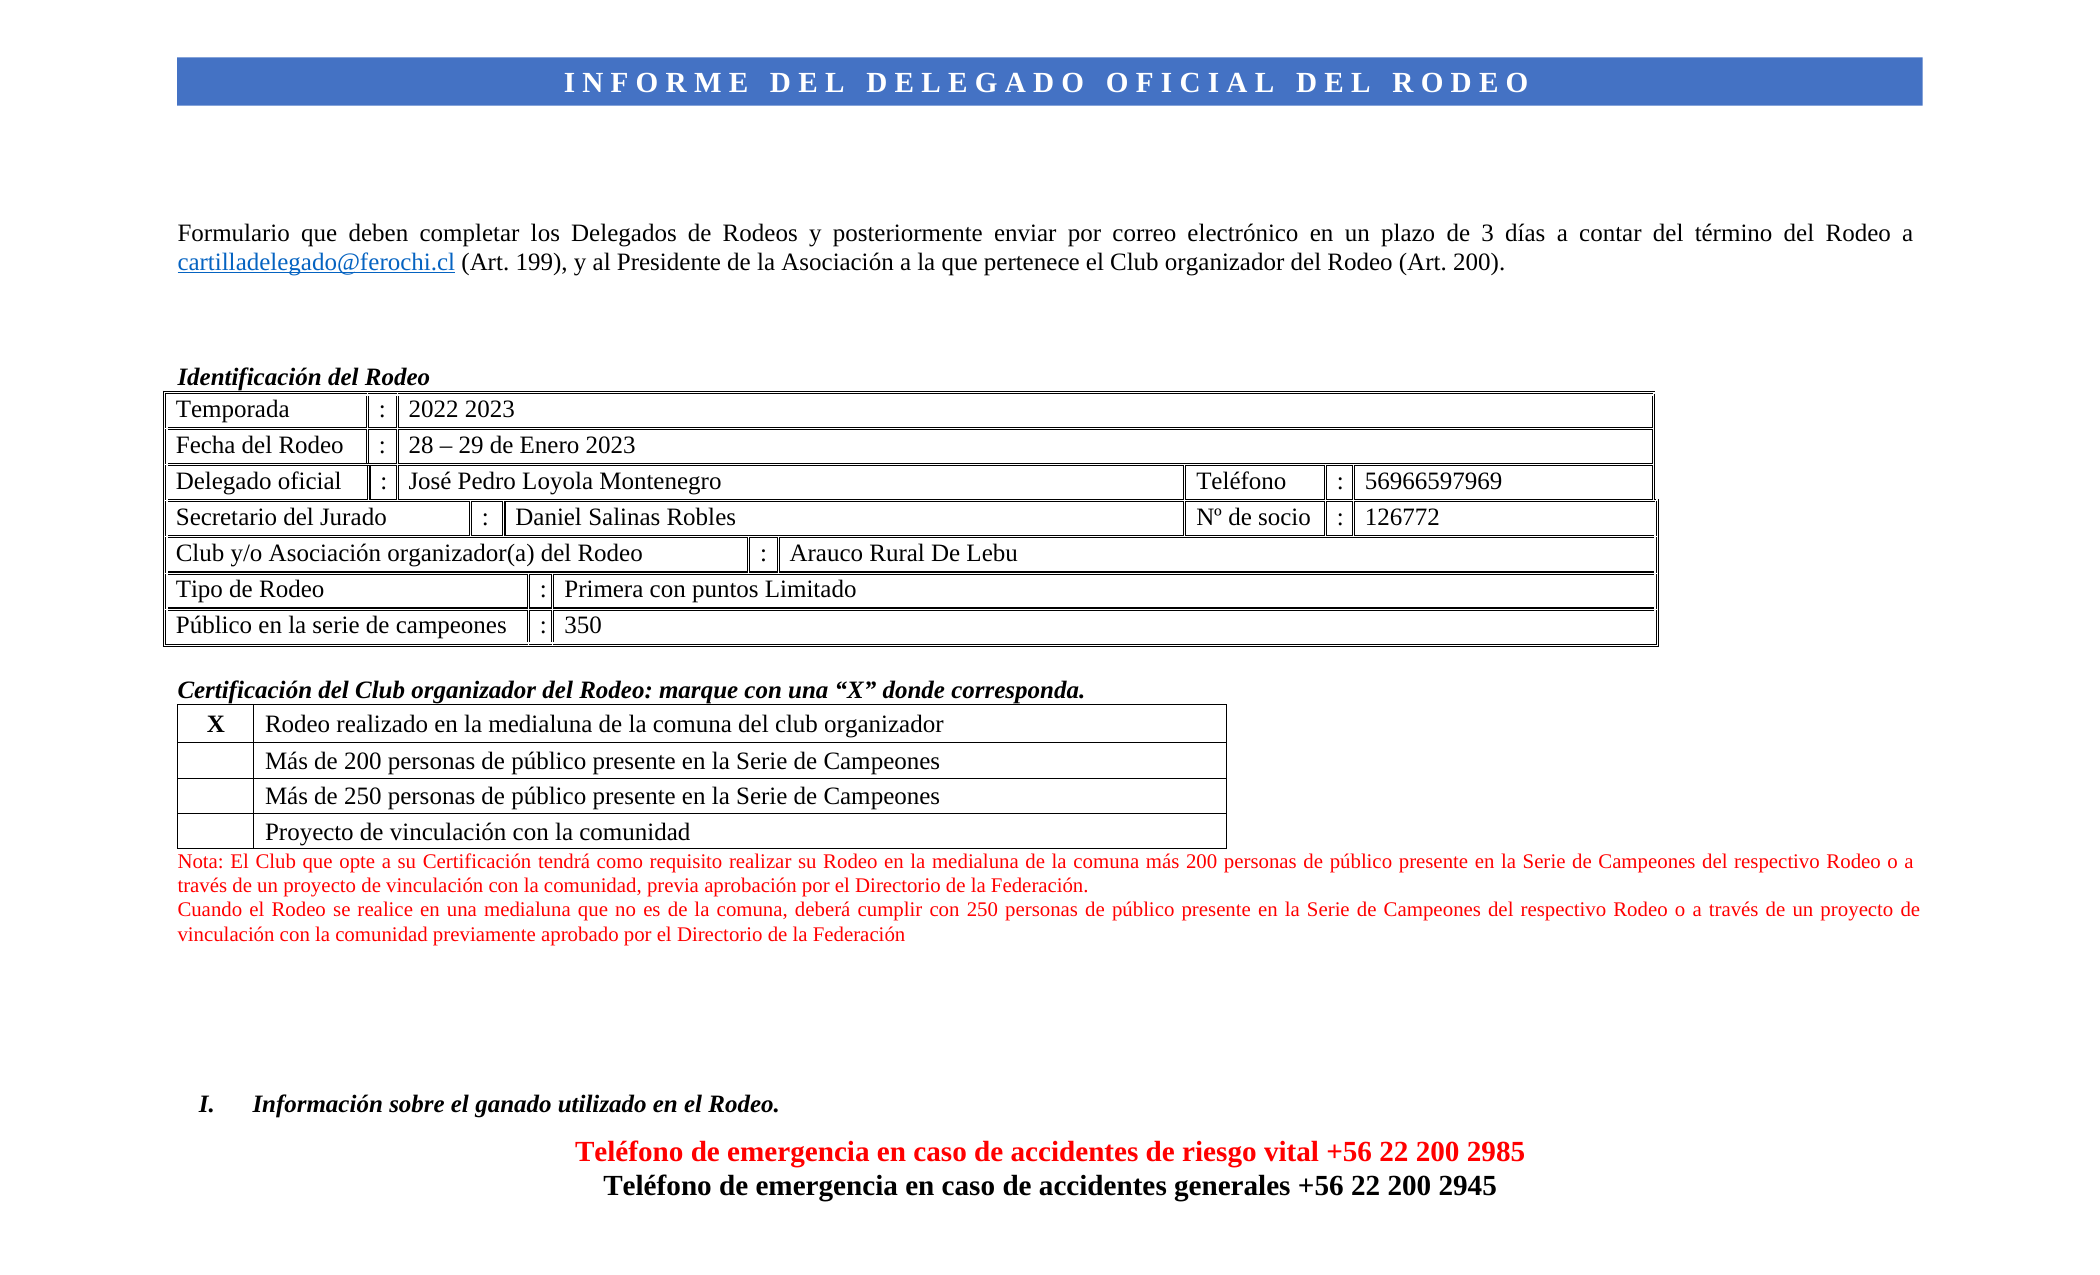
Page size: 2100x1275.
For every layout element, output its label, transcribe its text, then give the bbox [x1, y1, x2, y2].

table_cell : [369, 430, 396, 463]
table_cell [178, 743, 253, 777]
text Identificación del Rodeo [177, 362, 1923, 391]
table_cell 350 [553, 607, 1656, 644]
table_cell Tipo de Rodeo [166, 571, 527, 607]
table_header 2022 2023 [397, 394, 1653, 427]
table_header : [368, 394, 397, 427]
table_cell [178, 779, 253, 813]
table_cell Daniel Salinas Robles [506, 502, 1183, 535]
table_cell Delegado oficial [166, 463, 367, 499]
table_header Rodeo realizado en la medialuna de la comuna del club organizador [254, 705, 1226, 742]
table_cell Arauco Rural De Lebu [778, 535, 1658, 571]
table_cell : [472, 502, 502, 535]
text Nota: El Club que opte a su Certificación tendrá como requisito realizar su Rodeo en la medialuna de la comuna más 200 personas de público presente en la Serie de Campeones del respectivo Rodeo o a través de un proyecto de vinculación con la comunidad, previa aprobación por el Directorio de la Federación. [177, 849, 1917, 897]
text Cuando el Rodeo se realice en una medialuna que no es de la comuna, deberá cumplir con 250 personas de público presente en la Serie de Campeones del respectivo Rodeo o a través de un proyecto de vinculación con la comunidad previamente aprobado por el Directorio de la Federación [177, 897, 1923, 946]
table_cell : [750, 538, 777, 571]
table_cell Más de 250 personas de público presente en la Serie de Campeones [254, 779, 1226, 813]
text Formulario que deben completar los Delegados de Rodeos y posteriormente enviar por correo electrónico en un plazo de 3 días a contar del término del Rodeo a cartilladelegado@ferochi.cl (Art. 199), y al Presidente de la Asociación a la que pertenece el Club organizador del Rodeo (Art. 200). [177, 218, 1917, 276]
table_cell Nº de socio [1186, 502, 1324, 535]
table_cell : [528, 607, 553, 644]
table_cell Público en la serie de campeones [166, 607, 528, 644]
table_cell Más de 200 personas de público presente en la Serie de Campeones [254, 743, 1226, 777]
table_cell : [530, 575, 551, 607]
table_cell [178, 814, 253, 848]
table_cell 56966597969 [1355, 466, 1652, 499]
table_cell : [1327, 502, 1352, 535]
table_cell : [371, 466, 396, 499]
table_cell Teléfono [1186, 466, 1324, 499]
table_cell 126772 [1353, 499, 1658, 535]
table_cell Proyecto de vinculación con la comunidad [254, 814, 1226, 848]
table_cell Primera con puntos Limitado [554, 571, 1656, 607]
table_cell : [1327, 466, 1352, 499]
list Información sobre el ganado utilizado en el Rodeo. [215, 1089, 1923, 1118]
table_cell Secretario del Jurado [164, 499, 470, 535]
table_header X [178, 705, 253, 742]
text Certificación del Club organizador del Rodeo: marque con una “X” donde corresponda. [177, 676, 1923, 704]
table_cell Fecha del Rodeo [166, 427, 366, 463]
table_cell José Pedro Loyola Montenegro [399, 466, 1183, 499]
table_cell 28 – 29 de Enero 2023 [399, 430, 1652, 463]
table_cell Club y/o Asociación organizador(a) del Rodeo [164, 535, 748, 571]
table_header Temporada [166, 394, 367, 427]
